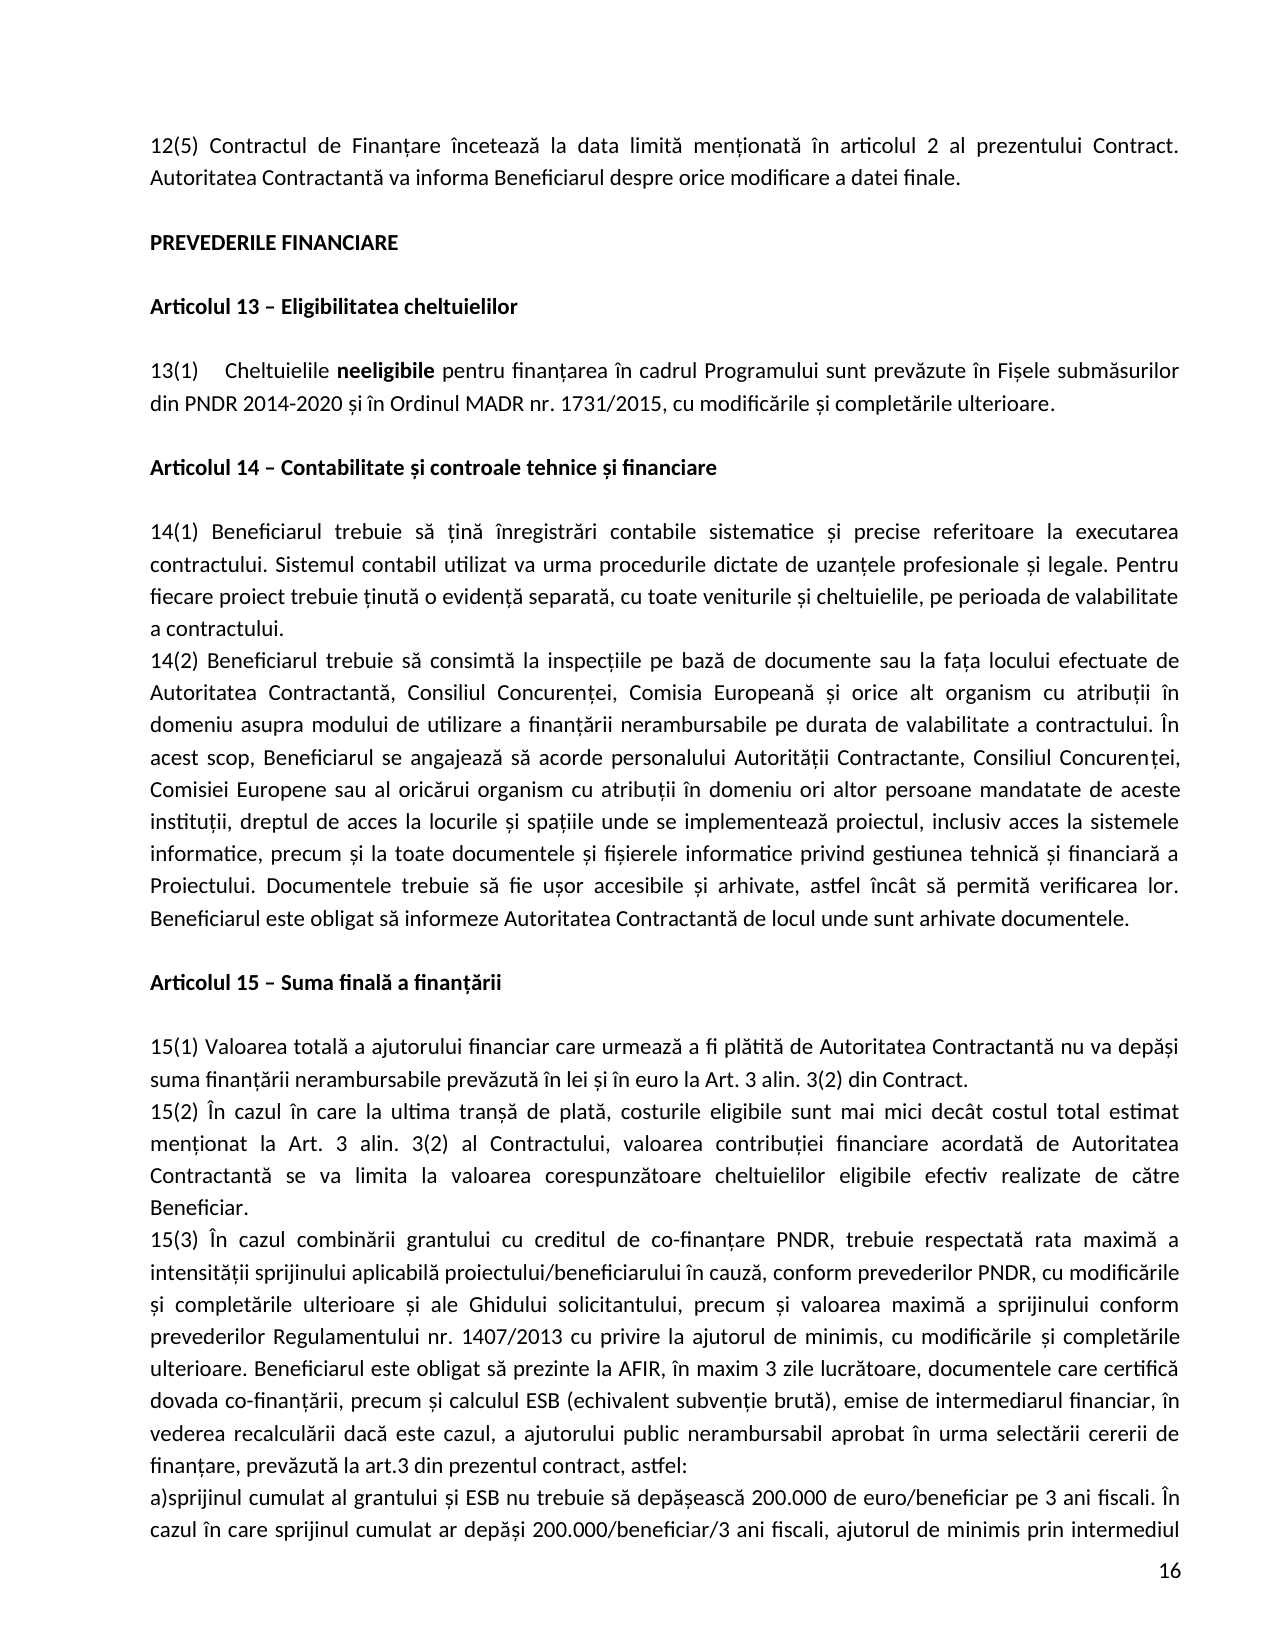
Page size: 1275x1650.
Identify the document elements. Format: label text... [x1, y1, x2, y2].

text 14(2) Beneficiarul trebuie să consimtă la inspecţiile pe bază de documente sau la faţa locului efectuate de Autoritatea Contractantă, Consiliul Concurenței, Comisia Europeană şi orice alt organism cu atribuţii în domeniu asupra modului de utilizare a finanţării nerambursabile pe durata de valabilitate a contractului. În acest scop, Beneficiarul se angajează să acorde personalului Autorităţii Contractante, Consiliul Concurenței, Comisiei Europene sau al oricărui organism cu atribuții în domeniu ori altor persoane mandatate de aceste instituţii, dreptul de acces la locurile şi spaţiile unde se implementează proiectul, inclusiv acces la sistemele informatice, precum şi la toate documentele şi fişierele informatice privind gestiunea tehnică şi financiară a Proiectului. Documentele trebuie să fie uşor accesibile şi arhivate, astfel încât să permită verificarea lor. Beneficiarul este obligat să informeze Autoritatea Contractantă de locul unde sunt arhivate documentele. [150, 646, 1181, 932]
text Articolul 15 – Suma finală a finanţării [150, 968, 1181, 996]
text 15(2) În cazul în care la ultima tranşă de plată, costurile eligibile sunt mai mici decât costul total estimat menţionat la Art. 3 alin. 3(2) al Contractului, valoarea contribuţiei financiare acordată de Autoritatea Contractantă se va limita la valoarea corespunzătoare cheltuielilor eligibile efectiv realizate de către Beneficiar. [150, 1097, 1181, 1221]
text PREVEDERILE FINANCIARE [150, 228, 1181, 256]
text Articolul 13 – Eligibilitatea cheltuielilor [150, 292, 1181, 320]
text 12(5) Contractul de Finanţare încetează la data limită menţionată în articolul 2 al prezentului Contract. Autoritatea Contractantă va informa Beneficiarul despre orice modificare a datei finale. [150, 131, 1181, 191]
text 15(3) În cazul combinării grantului cu creditul de co-finanţare PNDR, trebuie respectată rata maximă a intensității sprijinului aplicabilă proiectului/beneficiarului în cauză, conform prevederilor PNDR, cu modificările și completările ulterioare şi ale Ghidului solicitantului, precum şi valoarea maximă a sprijinului conform prevederilor Regulamentului nr. 1407/2013 cu privire la ajutorul de minimis, cu modificările și completările ulterioare. Beneficiarul este obligat să prezinte la AFIR, în maxim 3 zile lucrătoare, documentele care certifică dovada co-finanțării, precum și calculul ESB (echivalent subvenție brută), emise de intermediarul financiar, în vederea recalculării dacă este cazul, a ajutorului public nerambursabil aprobat în urma selectării cererii de finanțare, prevăzută la art.3 din prezentul contract, astfel: [150, 1226, 1181, 1479]
text 13(1) Cheltuielile neeligibile pentru finanţarea în cadrul Programului sunt prevăzute în Fişele submăsurilor din PNDR 2014-2020 și în Ordinul MADR nr. 1731/2015, cu modificările și completările ulterioare. [150, 357, 1181, 417]
text 15(1) Valoarea totală a ajutorului financiar care urmează a fi plătită de Autoritatea Contractantă nu va depăşi suma finanţării nerambursabile prevăzută în lei şi în euro la Art. 3 alin. 3(2) din Contract. [150, 1032, 1181, 1093]
text Articolul 14 – Contabilitate şi controale tehnice şi financiare [150, 453, 1181, 481]
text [150, 1483, 1181, 1543]
text 14(1) Beneficiarul trebuie să ţină înregistrări contabile sistematice şi precise referitoare la executarea contractului. Sistemul contabil utilizat va urma procedurile dictate de uzanţele profesionale şi legale. Pentru fiecare proiect trebuie ţinută o evidenţă separată, cu toate veniturile şi cheltuielile, pe perioada de valabilitate a contractului. [150, 517, 1181, 642]
